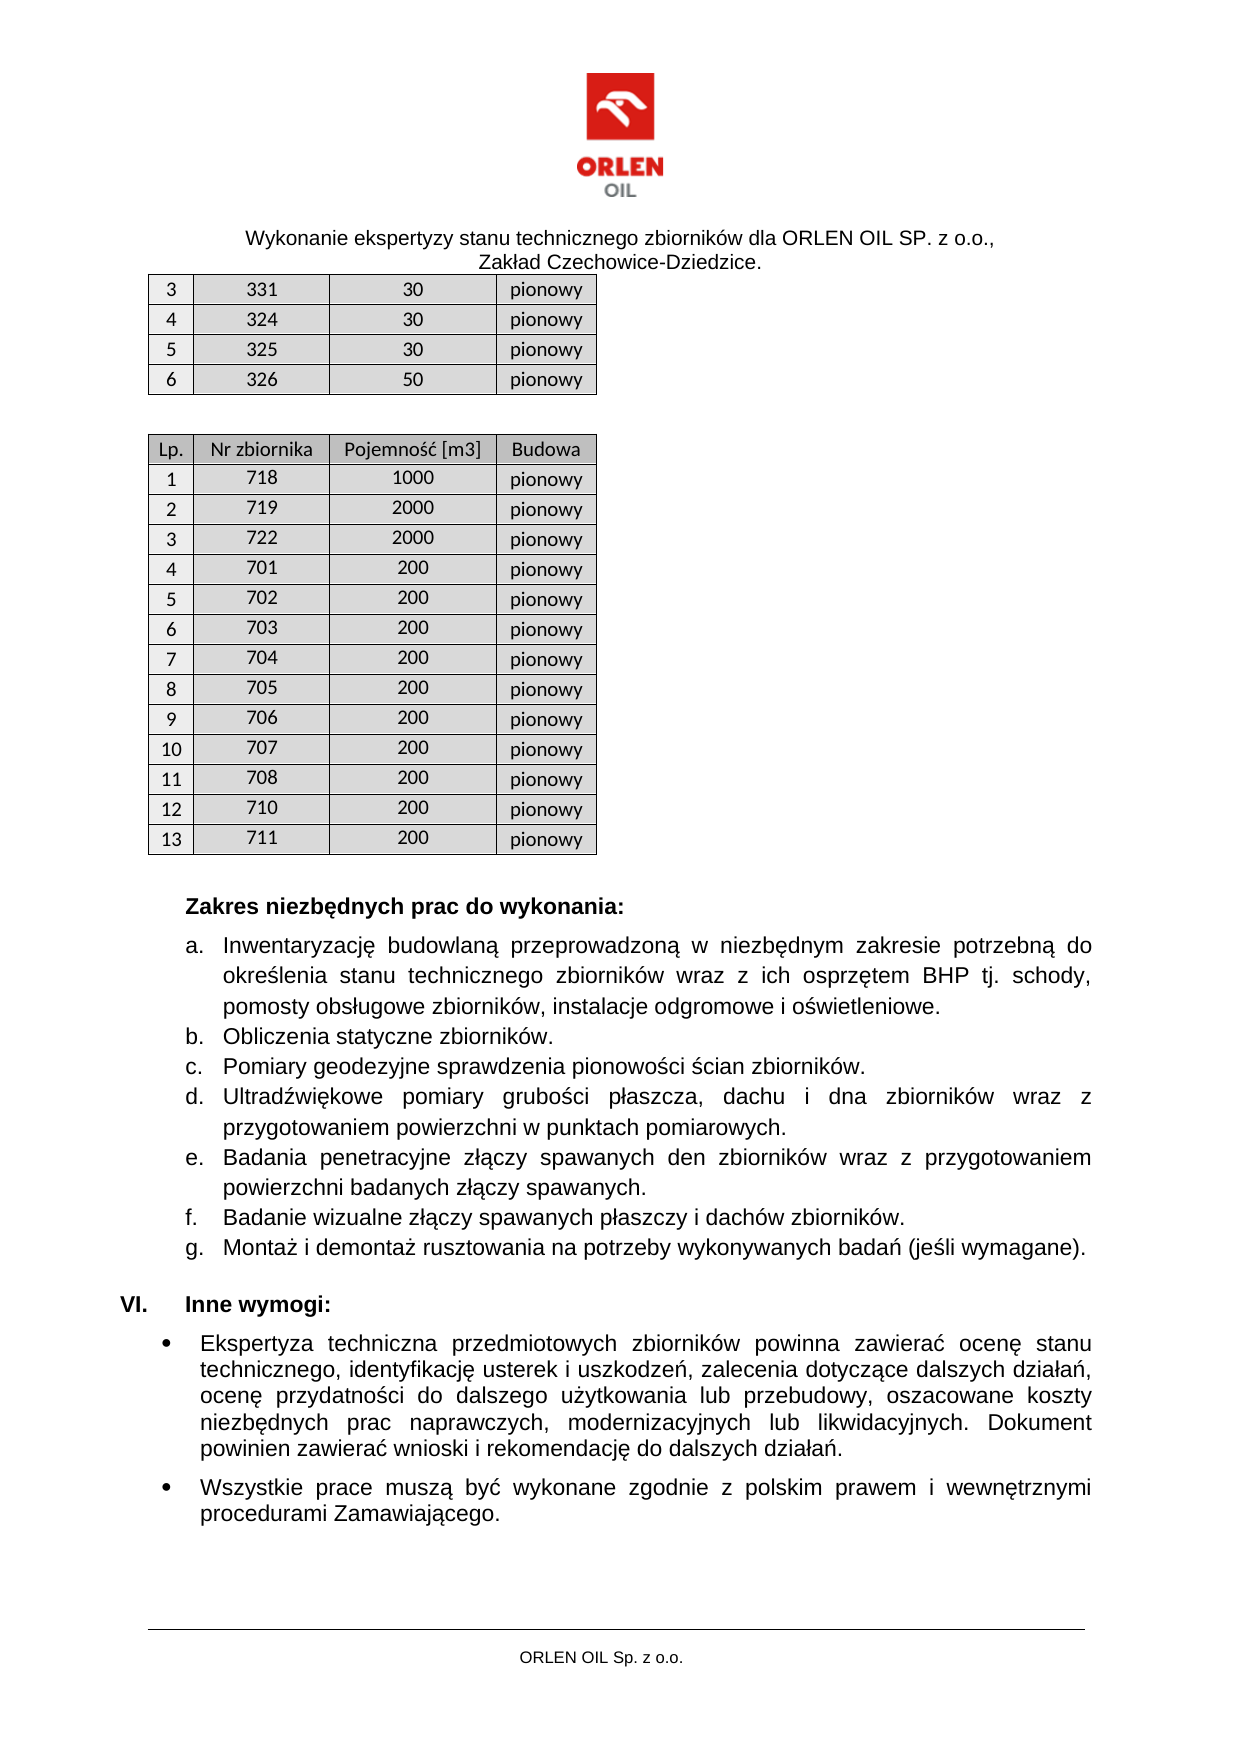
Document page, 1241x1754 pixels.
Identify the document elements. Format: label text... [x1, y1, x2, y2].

table_cell 7 [149, 645, 193, 673]
table_cell 718 [194, 465, 329, 493]
table_cell 200 [330, 735, 496, 763]
list Inne wymogi: [148, 1291, 1092, 1317]
table_cell 2000 [330, 525, 496, 553]
table_cell pionowy [497, 275, 596, 303]
table_cell 708 [194, 765, 329, 793]
table_cell 30 [330, 275, 496, 303]
table_cell pionowy [497, 675, 596, 703]
table_cell 326 [194, 365, 329, 393]
table_cell 5 [149, 335, 193, 363]
table_cell pionowy [497, 525, 596, 553]
table_cell 30 [330, 335, 496, 363]
table_cell 11 [149, 765, 193, 793]
table_cell pionowy [497, 795, 596, 823]
table_cell 8 [149, 675, 193, 703]
table_header Lp. [149, 435, 193, 463]
table_cell pionowy [497, 495, 596, 523]
list Badania penetracyjne złączy spawanych den zbiorników wraz z przygotowaniem powierzchni badanych złączy spawanych. [185, 1144, 1092, 1200]
list Inwentaryzację budowlaną przeprowadzoną w niezbędnym zakresie potrzebną do określenia stanu technicznego zbiorników wraz z ich osprzętem BHP tj. schody, pomosty obsługowe zbiorników, instalacje odgromowe i oświetleniowe. [185, 932, 1092, 1019]
table_cell pionowy [497, 825, 596, 853]
table_cell 711 [194, 825, 329, 853]
table_cell 200 [330, 585, 496, 613]
table_cell 702 [194, 585, 329, 613]
table_cell 706 [194, 705, 329, 733]
table_cell 50 [330, 365, 496, 393]
table_cell pionowy [497, 735, 596, 763]
table_cell 200 [330, 615, 496, 643]
table_cell 200 [330, 825, 496, 853]
table_cell pionowy [497, 615, 596, 643]
table_header Pojemność [m3] [330, 435, 496, 463]
list Pomiary geodezyjne sprawdzenia pionowości ścian zbiorników. [185, 1053, 1092, 1079]
table_cell pionowy [497, 585, 596, 613]
table_cell 30 [330, 305, 496, 333]
picture [577, 73, 664, 197]
table_cell pionowy [497, 645, 596, 673]
table_cell 719 [194, 495, 329, 523]
table_cell 704 [194, 645, 329, 673]
table_cell 710 [194, 795, 329, 823]
list Badanie wizualne złączy spawanych płaszczy i dachów zbiorników. [185, 1204, 1092, 1230]
table_cell 4 [149, 305, 193, 333]
table_cell 200 [330, 705, 496, 733]
table_cell pionowy [497, 765, 596, 793]
table_cell pionowy [497, 335, 596, 363]
table_cell 200 [330, 645, 496, 673]
table_cell 200 [330, 795, 496, 823]
table_cell 9 [149, 705, 193, 733]
table_cell 705 [194, 675, 329, 703]
table_cell 2000 [330, 495, 496, 523]
table_cell 12 [149, 795, 193, 823]
table_cell 5 [149, 585, 193, 613]
table_cell 703 [194, 615, 329, 643]
table_cell 200 [330, 555, 496, 583]
table_cell 325 [194, 335, 329, 363]
table_cell 701 [194, 555, 329, 583]
table_cell 200 [330, 765, 496, 793]
table_cell 324 [194, 305, 329, 333]
list Ultradźwiękowe pomiary grubości płaszcza, dachu i dna zbiorników wraz z przygotowaniem powierzchni w punktach pomiarowych. [185, 1083, 1092, 1140]
list Ekspertyza techniczna przedmiotowych zbiorników powinna zawierać ocenę stanu technicznego, identyfikację usterek i uszkodzeń, zalecenia dotyczące dalszych działań, ocenę przydatności do dalszego użytkowania lub przebudowy, oszacowane koszty niezbędnych prac naprawczych, modernizacyjnych lub likwidacyjnych. Dokument powinien zawierać wnioski i rekomendację do dalszych działań. [162, 1330, 1092, 1461]
table_cell 6 [149, 365, 193, 393]
text Zakres niezbędnych prac do wykonania: [185, 893, 1092, 920]
table_cell 331 [194, 275, 329, 303]
list Montaż i demontaż rusztowania na potrzeby wykonywanych badań (jeśli wymagane). [185, 1234, 1092, 1261]
table_cell 1000 [330, 465, 496, 493]
table_cell pionowy [497, 705, 596, 733]
table_cell 2 [149, 495, 193, 523]
table_cell 10 [149, 735, 193, 763]
table_cell pionowy [497, 305, 596, 333]
table_cell 13 [149, 825, 193, 853]
list Obliczenia statyczne zbiorników. [185, 1023, 1092, 1049]
list Wszystkie prace muszą być wykonane zgodnie z polskim prawem i wewnętrznymi procedurami Zamawiającego. [162, 1474, 1092, 1527]
table_cell pionowy [497, 555, 596, 583]
table_cell 1 [149, 465, 193, 493]
table_cell pionowy [497, 465, 596, 493]
table_cell 3 [149, 525, 193, 553]
table_cell 6 [149, 615, 193, 643]
table_cell 200 [330, 675, 496, 703]
table_cell 3 [149, 275, 193, 303]
table_cell 722 [194, 525, 329, 553]
table_cell pionowy [497, 365, 596, 393]
table_header Budowa [497, 435, 596, 463]
table_cell 707 [194, 735, 329, 763]
table_cell 4 [149, 555, 193, 583]
table_header Nr zbiornika [194, 435, 329, 463]
